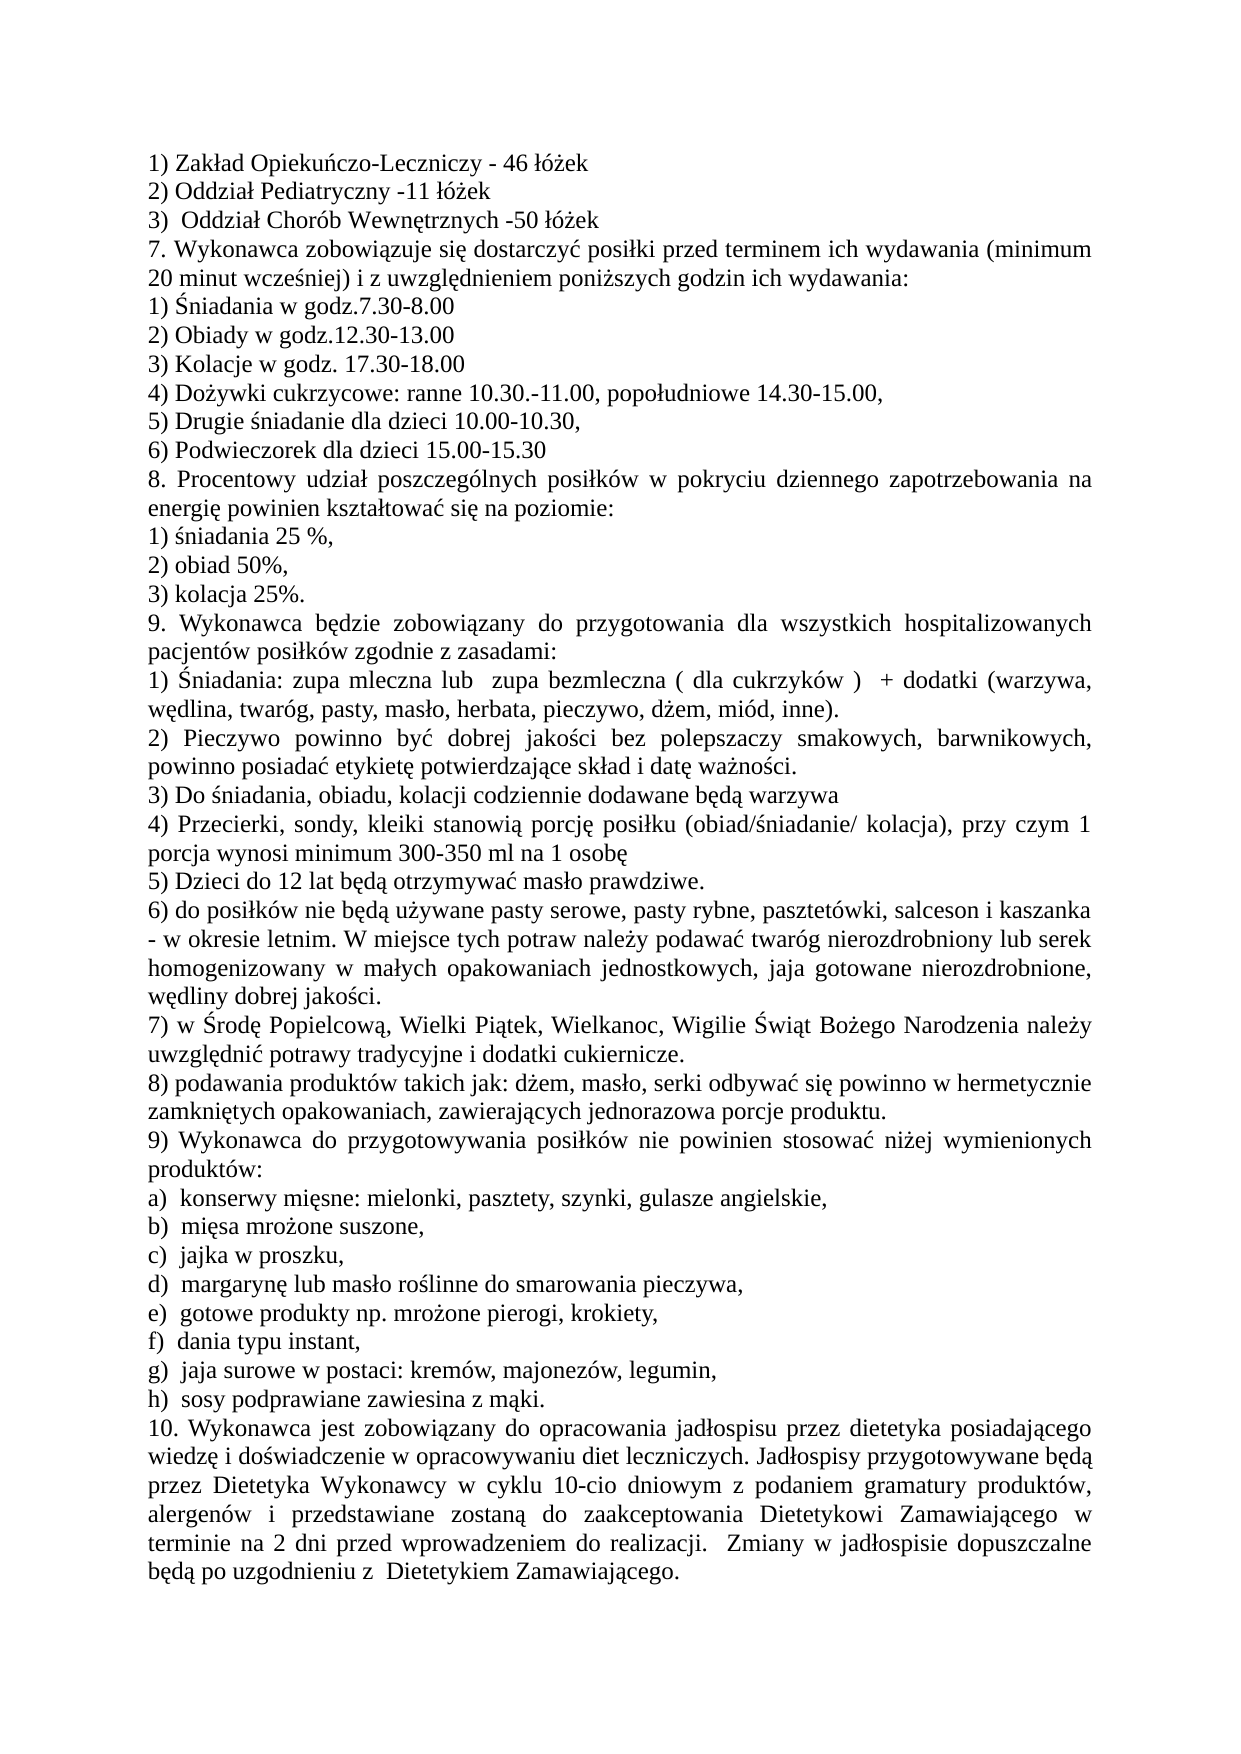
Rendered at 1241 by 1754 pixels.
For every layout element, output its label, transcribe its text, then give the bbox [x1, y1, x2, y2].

text 2) obiad 50%, [148, 550, 1093, 579]
text 4) Dożywki cukrzycowe: ranne 10.30.-11.00, popołudniowe 14.30-15.00, [148, 378, 1093, 406]
text 1) Zakład Opiekuńczo-Leczniczy - 46 łóżek [148, 148, 1093, 176]
text f) dania typu instant, [148, 1326, 1093, 1355]
text 3) kolacja 25%. [148, 579, 1093, 608]
text 9. Wykonawca będzie zobowiązany do przygotowania dla wszystkich hospitalizowanych pacjentów posiłków zgodnie z zasadami: [148, 608, 1093, 665]
text 8) podawania produktów takich jak: dżem, masło, serki odbywać się powinno w hermetycznie zamkniętych opakowaniach, zawierających jednorazowa porcje produktu. [148, 1068, 1093, 1125]
text b) mięsa mrożone suszone, [148, 1211, 1093, 1240]
text 9) Wykonawca do przygotowywania posiłków nie powinien stosować niżej wymienionych produktów: [148, 1125, 1093, 1183]
text 1) Śniadania w godz.7.30-8.00 [148, 291, 1093, 320]
text 2) Oddział Pediatryczny -11 łóżek [148, 176, 1093, 205]
text d) margarynę lub masło roślinne do smarowania pieczywa, [148, 1269, 1093, 1298]
text 6) Podwieczorek dla dzieci 15.00-15.30 [148, 435, 1093, 464]
text 6) do posiłków nie będą używane pasty serowe, pasty rybne, pasztetówki, salceson i kaszanka - w okresie letnim. W miejsce tych potraw należy podawać twaróg nierozdrobniony lub serek homogenizowany w małych opakowaniach jednostkowych, jaja gotowane nierozdrobnione, wędliny dobrej jakości. [148, 895, 1093, 1010]
text c) jajka w proszku, [148, 1240, 1093, 1269]
text 3) Kolacje w godz. 17.30-18.00 [148, 349, 1093, 378]
text a) konserwy mięsne: mielonki, pasztety, szynki, gulasze angielskie, [148, 1183, 1093, 1211]
text 1) Śniadania: zupa mleczna lub zupa bezmleczna ( dla cukrzyków ) + dodatki (warzywa, wędlina, twaróg, pasty, masło, herbata, pieczywo, dżem, miód, inne). [148, 665, 1093, 723]
text 2) Obiady w godz.12.30-13.00 [148, 320, 1093, 349]
text 2) Pieczywo powinno być dobrej jakości bez polepszaczy smakowych, barwnikowych, powinno posiadać etykietę potwierdzające skład i datę ważności. [148, 723, 1093, 780]
text 3) Do śniadania, obiadu, kolacji codziennie dodawane będą warzywa [148, 780, 1093, 809]
text g) jaja surowe w postaci: kremów, majonezów, legumin, [148, 1355, 1093, 1384]
text h) sosy podprawiane zawiesina z mąki. [148, 1384, 1093, 1413]
text 1) śniadania 25 %, [148, 521, 1093, 550]
text 7) w Środę Popielcową, Wielki Piątek, Wielkanoc, Wigilie Świąt Bożego Narodzenia należy uwzględnić potrawy tradycyjne i dodatki cukiernicze. [148, 1010, 1093, 1068]
text 7. Wykonawca zobowiązuje się dostarczyć posiłki przed terminem ich wydawania (minimum 20 minut wcześniej) i z uwzględnieniem poniższych godzin ich wydawania: [148, 234, 1093, 291]
text 5) Dzieci do 12 lat będą otrzymywać masło prawdziwe. [148, 866, 1093, 895]
text 5) Drugie śniadanie dla dzieci 10.00-10.30, [148, 406, 1093, 435]
text e) gotowe produkty np. mrożone pierogi, krokiety, [148, 1298, 1093, 1326]
text 8. Procentowy udział poszczególnych posiłków w pokryciu dziennego zapotrzebowania na energię powinien kształtować się na poziomie: [148, 464, 1093, 521]
text 3) Oddział Chorób Wewnętrznych -50 łóżek [148, 205, 1093, 234]
text 4) Przecierki, sondy, kleiki stanowią porcję posiłku (obiad/śniadanie/ kolacja), przy czym 1 porcja wynosi minimum 300-350 ml na 1 osobę [148, 809, 1093, 866]
text 10. Wykonawca jest zobowiązany do opracowania jadłospisu przez dietetyka posiadającego wiedzę i doświadczenie w opracowywaniu diet leczniczych. Jadłospisy przygotowywane będą przez Dietetyka Wykonawcy w cyklu 10-cio dniowym z podaniem gramatury produktów, alergenów i przedstawiane zostaną do zaakceptowania Dietetykowi Zamawiającego w terminie na 2 dni przed wprowadzeniem do realizacji. Zmiany w jadłospisie dopuszczalne będą po uzgodnieniu z Dietetykiem Zamawiającego. [148, 1413, 1093, 1585]
